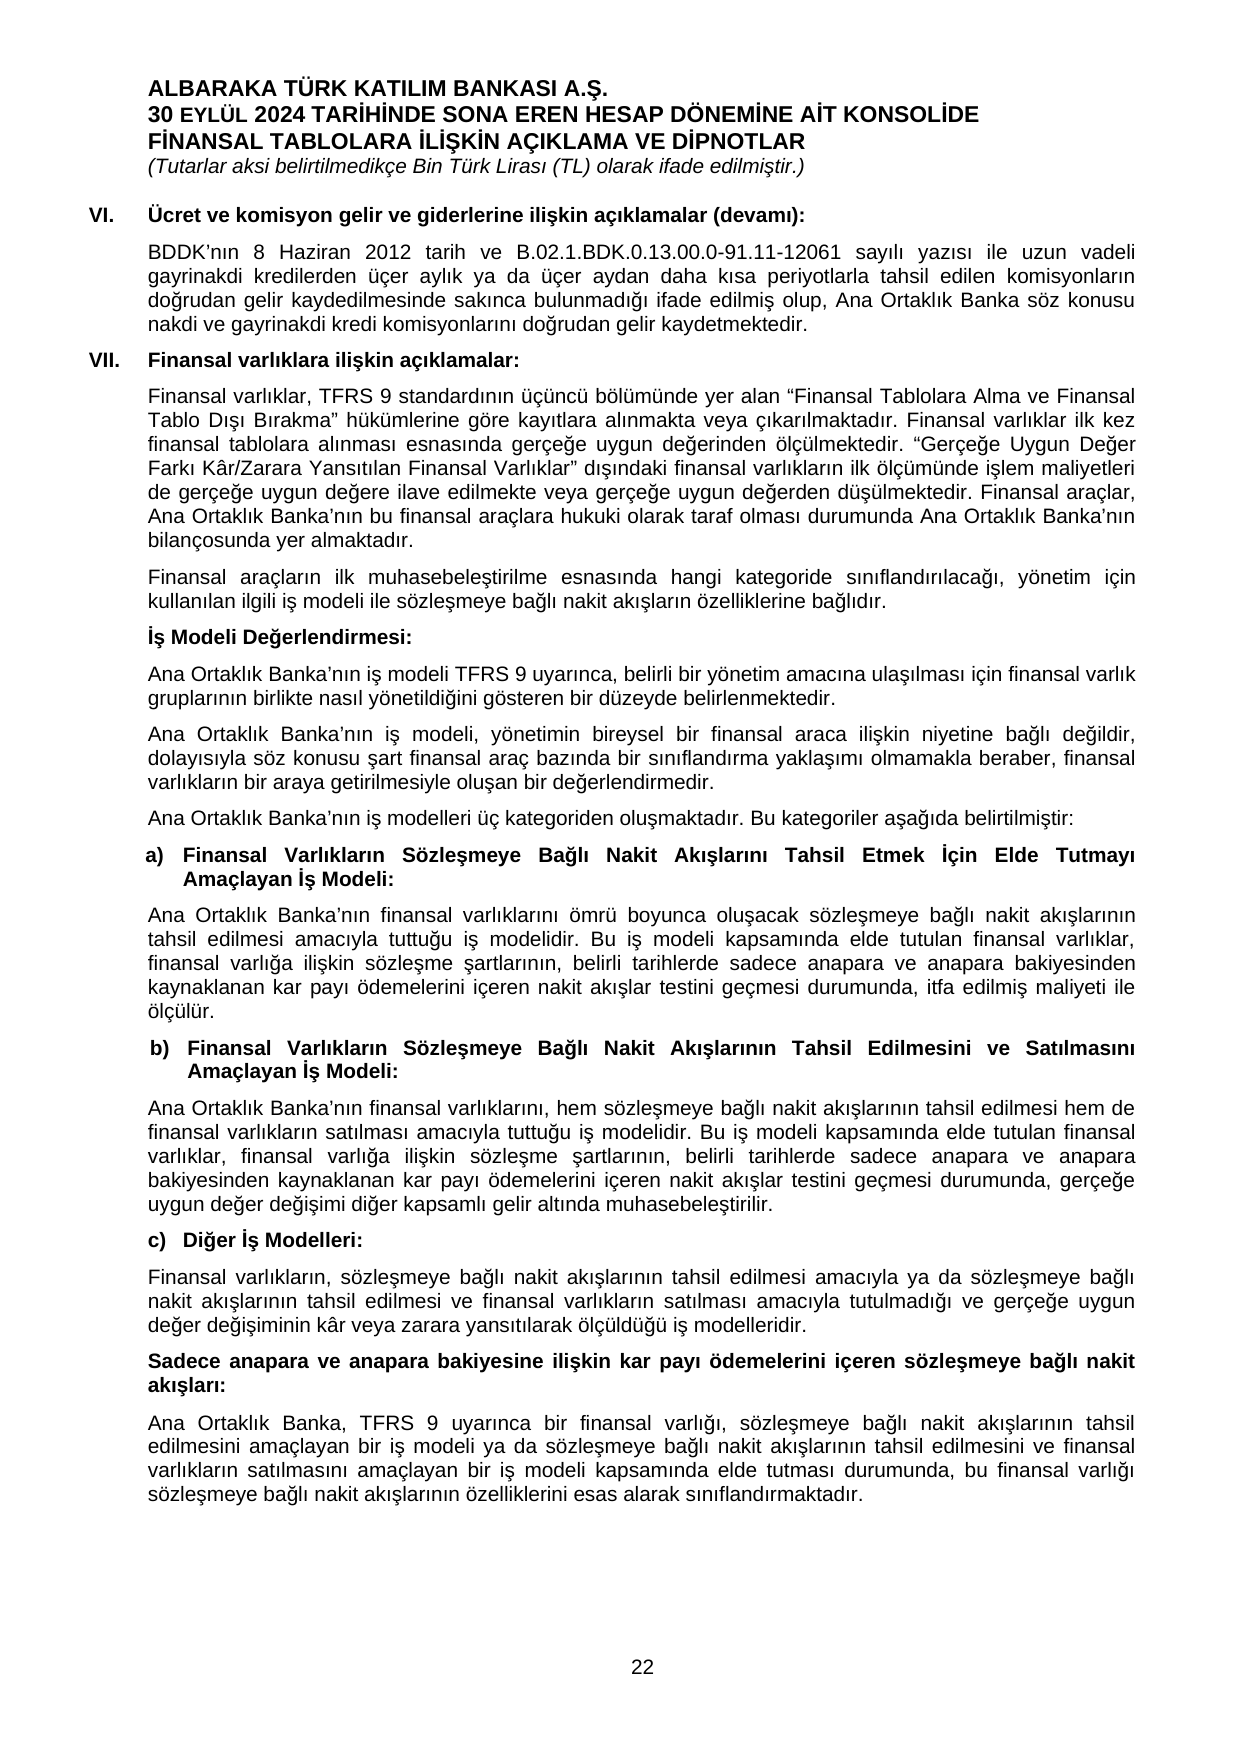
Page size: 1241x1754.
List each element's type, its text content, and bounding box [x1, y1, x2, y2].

text Finansal araçların ilk muhasebeleştirilme esnasında hangi kategoride sınıflandırılacağı, yönetim için kullanılan ilgili iş modeli ile sözleşmeye bağlı nakit akışların özelliklerine bağlıdır. [148, 564, 1137, 612]
text Ana Ortaklık Banka, TFRS 9 uyarınca bir finansal varlığı, sözleşmeye bağlı nakit akışlarının tahsil edilmesini amaçlayan bir iş modeli ya da sözleşmeye bağlı nakit akışlarının tahsil edilmesini ve finansal varlıkların satılmasını amaçlayan bir iş modeli kapsamında elde tutması durumunda, bu finansal varlığı sözleşmeye bağlı nakit akışlarının özelliklerini esas alarak sınıflandırmaktadır. [148, 1410, 1137, 1506]
list Finansal Varlıkların Sözleşmeye Bağlı Nakit Akışlarını Tahsil Etmek İçin Elde Tutmayı Amaçlayan İş Modeli: [145, 843, 1137, 891]
text Ana Ortaklık Banka’nın iş modeli TFRS 9 uyarınca, belirli bir yönetim amacına ulaşılması için finansal varlık gruplarının birlikte nasıl yönetildiğini gösteren bir düzeyde belirlenmektedir. [148, 661, 1137, 709]
text Ana Ortaklık Banka’nın iş modeli, yönetimin bireysel bir finansal araca ilişkin niyetine bağlı değildir, dolayısıyla söz konusu şart finansal araç bazında bir sınıflandırma yaklaşımı olmamakla beraber, finansal varlıkların bir araya getirilmesiyle oluşan bir değerlendirmedir. [148, 722, 1137, 794]
text İş Modeli Değerlendirmesi: [148, 625, 1137, 649]
text BDDK’nın 8 Haziran 2012 tarih ve B.02.1.BDK.0.13.00.0-91.11-12061 sayılı yazısı ile uzun vadeli gayrinakdi kredilerden üçer aylık ya da üçer aydan daha kısa periyotlarla tahsil edilen komisyonların doğrudan gelir kaydedilmesinde sakınca bulunmadığı ifade edilmiş olup, Ana Ortaklık Banka söz konusu nakdi ve gayrinakdi kredi komisyonlarını doğrudan gelir kaydetmektedir. [148, 239, 1137, 335]
text Finansal varlıkların, sözleşmeye bağlı nakit akışlarının tahsil edilmesi amacıyla ya da sözleşmeye bağlı nakit akışlarının tahsil edilmesi ve finansal varlıkların satılması amacıyla tutulmadığı ve gerçeğe uygun değer değişiminin kâr veya zarara yansıtılarak ölçüldüğü iş modelleridir. [148, 1264, 1137, 1336]
text Ana Ortaklık Banka’nın iş modelleri üç kategoriden oluşmaktadır. Bu kategoriler aşağıda belirtilmiştir: [148, 806, 1137, 830]
text Ana Ortaklık Banka’nın finansal varlıklarını ömrü boyunca oluşacak sözleşmeye bağlı nakit akışlarının tahsil edilmesi amacıyla tuttuğu iş modelidir. Bu iş modeli kapsamında elde tutulan finansal varlıklar, finansal varlığa ilişkin sözleşme şartlarının, belirli tarihlerde sadece anapara ve anapara bakiyesinden kaynaklanan kar payı ödemelerini içeren nakit akışlar testini geçmesi durumunda, itfa edilmiş maliyeti ile ölçülür. [148, 903, 1137, 1023]
text Finansal varlıklar, TFRS 9 standardının üçüncü bölümünde yer alan “Finansal Tablolara Alma ve Finansal Tablo Dışı Bırakma” hükümlerine göre kayıtlara alınmakta veya çıkarılmaktadır. Finansal varlıklar ilk kez finansal tablolara alınması esnasında gerçeğe uygun değerinden ölçülmektedir. “Gerçeğe Uygun Değer Farkı Kâr/Zarara Yansıtılan Finansal Varlıklar” dışındaki finansal varlıkların ilk ölçümünde işlem maliyetleri de gerçeğe uygun değere ilave edilmekte veya gerçeğe uygun değerden düşülmektedir. Finansal araçlar, Ana Ortaklık Banka’nın bu finansal araçlara hukuki olarak taraf olması durumunda Ana Ortaklık Banka’nın bilançosunda yer almaktadır. [148, 384, 1137, 552]
text VII. Finansal varlıklara ilişkin açıklamalar: [89, 348, 1137, 372]
list Diğer İş Modelleri: [148, 1228, 1137, 1252]
text Sadece anapara ve anapara bakiyesine ilişkin kar payı ödemelerini içeren sözleşmeye bağlı nakit akışları: [148, 1349, 1137, 1397]
text Ana Ortaklık Banka’nın finansal varlıklarını, hem sözleşmeye bağlı nakit akışlarının tahsil edilmesi hem de finansal varlıkların satılması amacıyla tuttuğu iş modelidir. Bu iş modeli kapsamında elde tutulan finansal varlıklar, finansal varlığa ilişkin sözleşme şartlarının, belirli tarihlerde sadece anapara ve anapara bakiyesinden kaynaklanan kar payı ödemelerini içeren nakit akışlar testini geçmesi durumunda, gerçeğe uygun değer değişimi diğer kapsamlı gelir altında muhasebeleştirilir. [148, 1096, 1137, 1216]
list Finansal Varlıkların Sözleşmeye Bağlı Nakit Akışlarının Tahsil Edilmesini ve Satılmasını Amaçlayan İş Modeli: [149, 1035, 1137, 1083]
text VI. Ücret ve komisyon gelir ve giderlerine ilişkin açıklamalar (devamı): [89, 203, 1137, 227]
